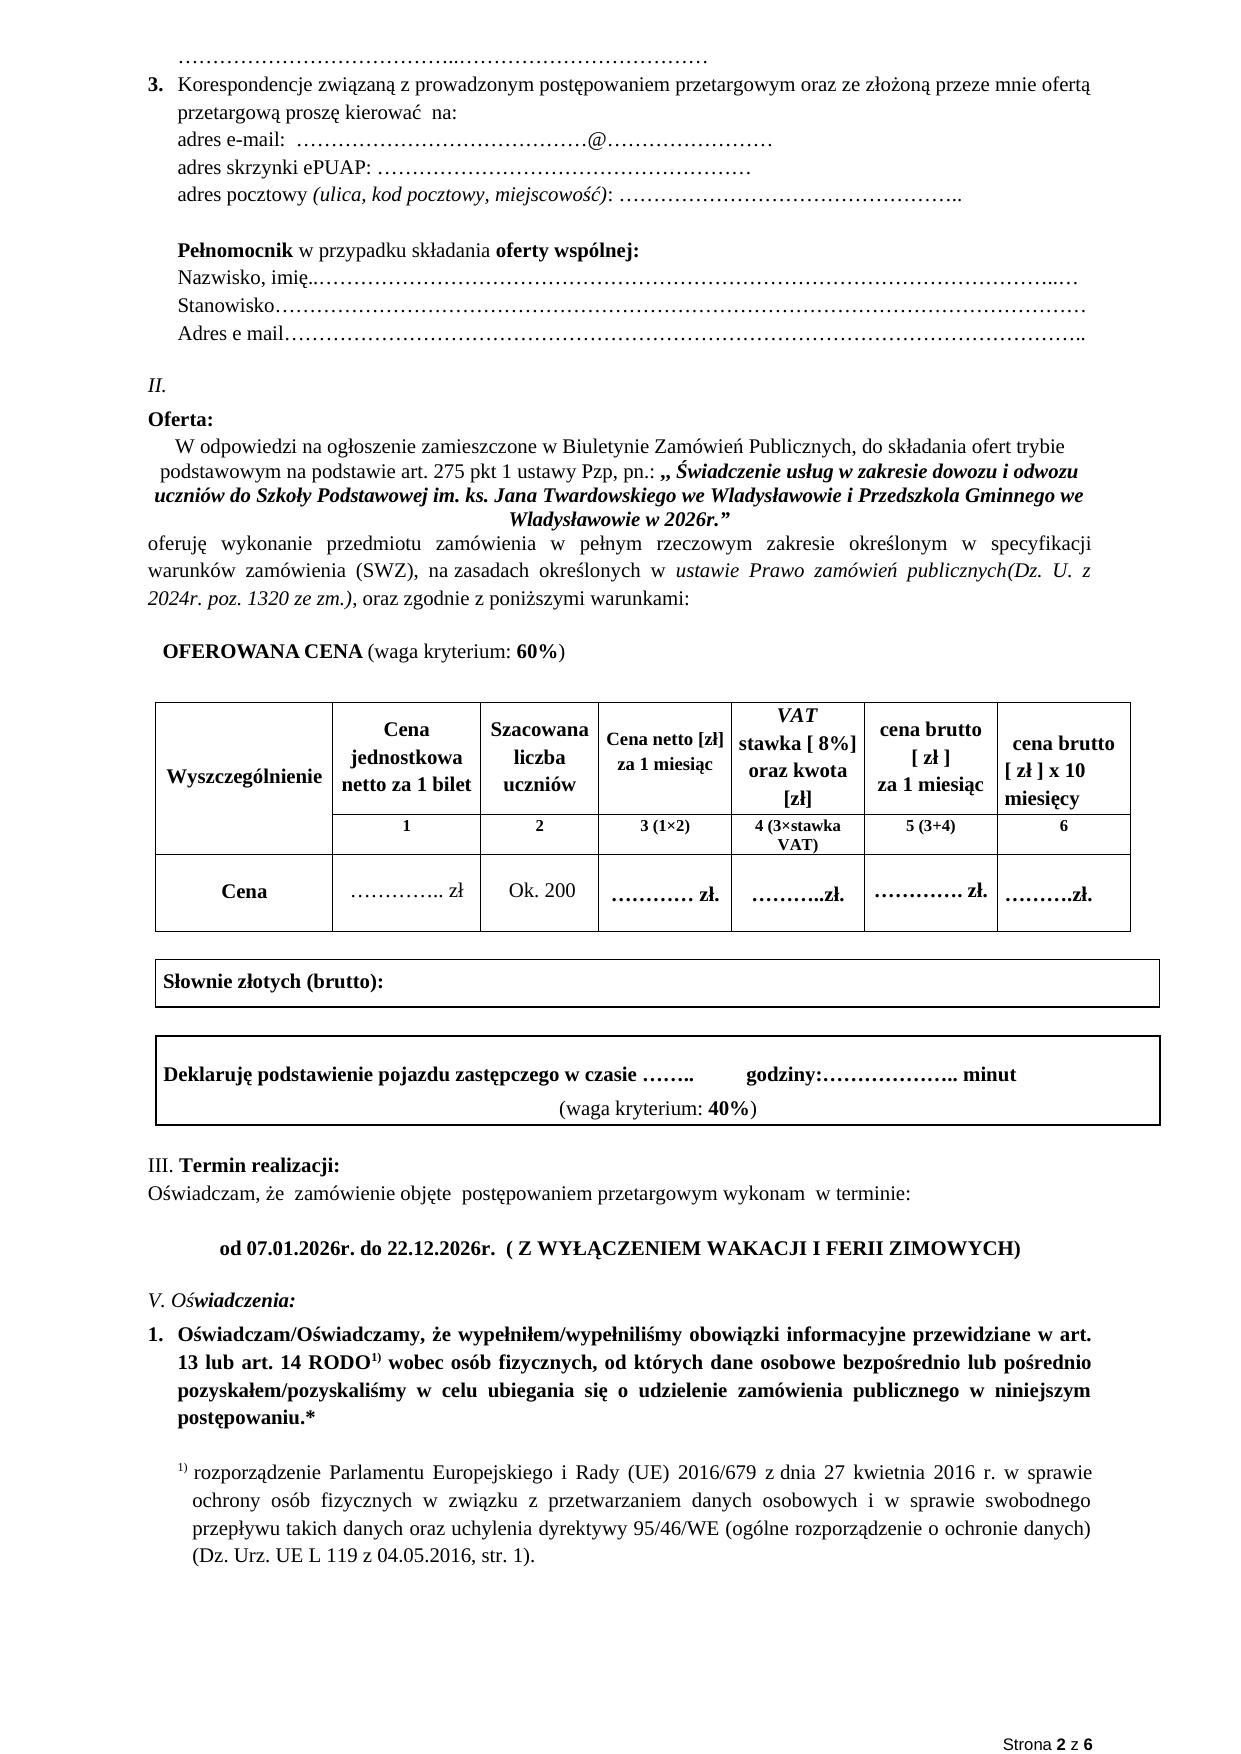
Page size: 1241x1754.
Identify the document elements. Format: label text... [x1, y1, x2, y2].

text adres e-mail: ……………………………………@…………………… [177, 127, 1092, 151]
table_cell 4 (3×stawka VAT) [732, 815, 864, 854]
table_cell 5 (3+4) [865, 815, 997, 854]
table_header OFEROWANA CENA (waga kryterium: 60%) [155, 614, 1159, 674]
list III. Termin realizacji: [148, 1153, 1092, 1177]
table_cell ……….zł. [998, 855, 1130, 931]
table_cell ………..zł. [732, 855, 864, 931]
table_cell 6 [998, 815, 1130, 854]
table_header cena brutto [ zł ] x 10 miesięcy [998, 703, 1130, 814]
table_cell 1 [333, 815, 480, 854]
text Pełnomocnik w przypadku składania oferty wspólnej: [177, 238, 1092, 262]
table_cell Ok. 200 [481, 855, 598, 931]
table_cell …………. zł. [865, 855, 997, 931]
list Oświadczam/Oświadczamy, że wypełniłem/wypełniliśmy obowiązki informacyjne przewidziane w art. 13 lub art. 14 RODO1) wobec osób fizycznych, od których dane osobowe bezpośrednio lub pośrednio pozyskałem/pozyskaliśmy w celu ubiegania się o udzielenie zamówienia publicznego w niniejszym postępowaniu.* [148, 1322, 1092, 1429]
text Adres e mail…………………………………………………………………………………………………….. [177, 320, 1092, 344]
table_header VAT stawka [ 8%] oraz kwota [zł] [732, 703, 864, 814]
list Korespondencje związaną z prowadzonym postępowaniem przetargowym oraz ze złożoną przeze mnie ofertą przetargową proszę kierować na: [148, 72, 1092, 124]
table_cell 2 [481, 815, 598, 854]
text Nazwisko, imię..……………………………………………………………………………………………..… [177, 265, 1092, 289]
table_header Cena netto [zł] za 1 miesiąc [599, 703, 731, 814]
text adres skrzynki ePUAP: ……………………………………………… [177, 155, 1092, 179]
text oferuję wykonanie przedmiotu zamówienia w pełnym rzeczowym zakresie określonym w specyfikacji warunków zamówienia (SWZ), na zasadach określonych w ustawie Prawo zamówień publicznych(Dz. U. z 2024r. poz. 1320 ze zm.), oraz zgodnie z poniższymi warunkami: [148, 531, 1092, 610]
text Oświadczam, że zamówienie objęte postępowaniem przetargowym wykonam w terminie: [148, 1181, 1092, 1205]
table_cell Cena [156, 855, 332, 931]
text W odpowiedzi na ogłoszenie zamieszczone w Biuletynie Zamówień Publicznych, do składania ofert trybie podstawowym na podstawie art. 275 pkt 1 ustawy Pzp, pn.: ,, Świadczenie usług w zakresie dowozu i odwozu uczniów do Szkoły Podstawowej im. ks. Jana Twardowskiego we Wladysławowie i Przedszkola Gminnego we Wladysławowie w 2026r.” [148, 434, 1092, 531]
subtitle V. Oświadczenia: [148, 1288, 1092, 1312]
text od 07.01.2026r. do 22.12.2026r. ( Z WYŁĄCZENIEM WAKACJI I FERII ZIMOWYCH) [148, 1236, 1092, 1260]
text Stanowisko……………………………………………………………………………………………………… [177, 293, 1092, 317]
text 1) rozporządzenie Parlamentu Europejskiego i Rady (UE) 2016/679 z dnia 27 kwietnia 2016 r. w sprawie ochrony osób fizycznych w związku z przetwarzaniem danych osobowych i w sprawie swobodnego przepływu takich danych oraz uchylenia dyrektywy 95/46/WE (ogólne rozporządzenie o ochronie danych) (Dz. Urz. UE L 119 z 04.05.2016, str. 1). [177, 1460, 1092, 1567]
table_header Wyszczególnienie [156, 703, 332, 854]
table_header Słownie złotych (brutto): [156, 960, 1159, 1006]
text …………………………………..……………………………… [177, 44, 1092, 68]
table_header Cena jednostkowa netto za 1 bilet [333, 703, 480, 814]
table_cell ………… zł. [599, 855, 731, 931]
table_header Szacowana liczba uczniów [481, 703, 598, 814]
text Oferta: [148, 407, 1092, 431]
subtitle II. [148, 373, 1092, 397]
table_header Deklaruję podstawienie pojazdu zastępczego w czasie …….. godziny:……………….. minut (waga kryterium: 40%) [157, 1037, 1159, 1124]
table_cell ………….. zł [333, 855, 480, 931]
table_header cena brutto [ zł ] za 1 miesiąc [865, 703, 997, 814]
table_cell 3 (1×2) [599, 815, 731, 854]
text adres pocztowy (ulica, kod pocztowy, miejscowość): ………………………………………….. [177, 182, 1092, 206]
